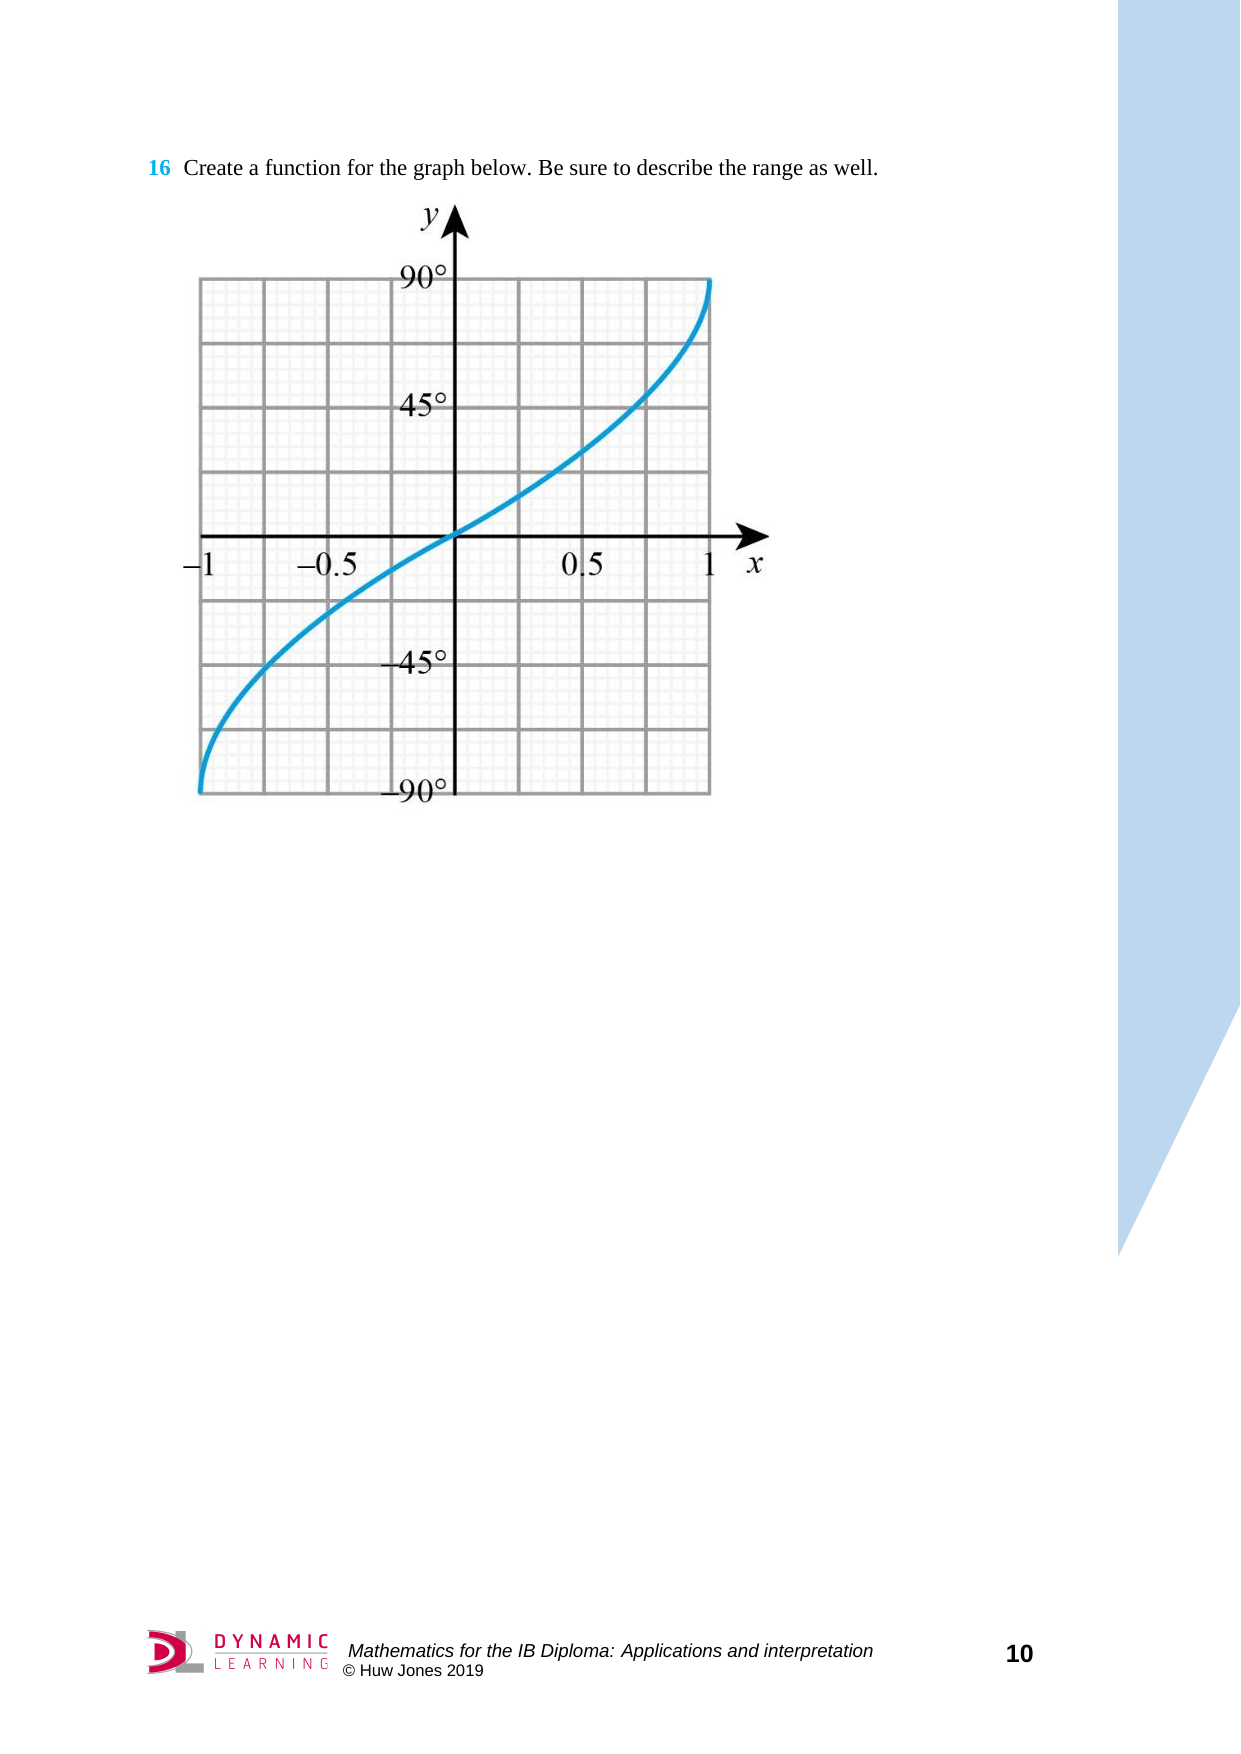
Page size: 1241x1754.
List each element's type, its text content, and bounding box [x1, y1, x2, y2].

picture [147, 1630, 328, 1674]
list 16 Create a function for the graph below. Be sure to describe the range as well. [148, 154, 1033, 181]
picture [183, 195, 770, 813]
